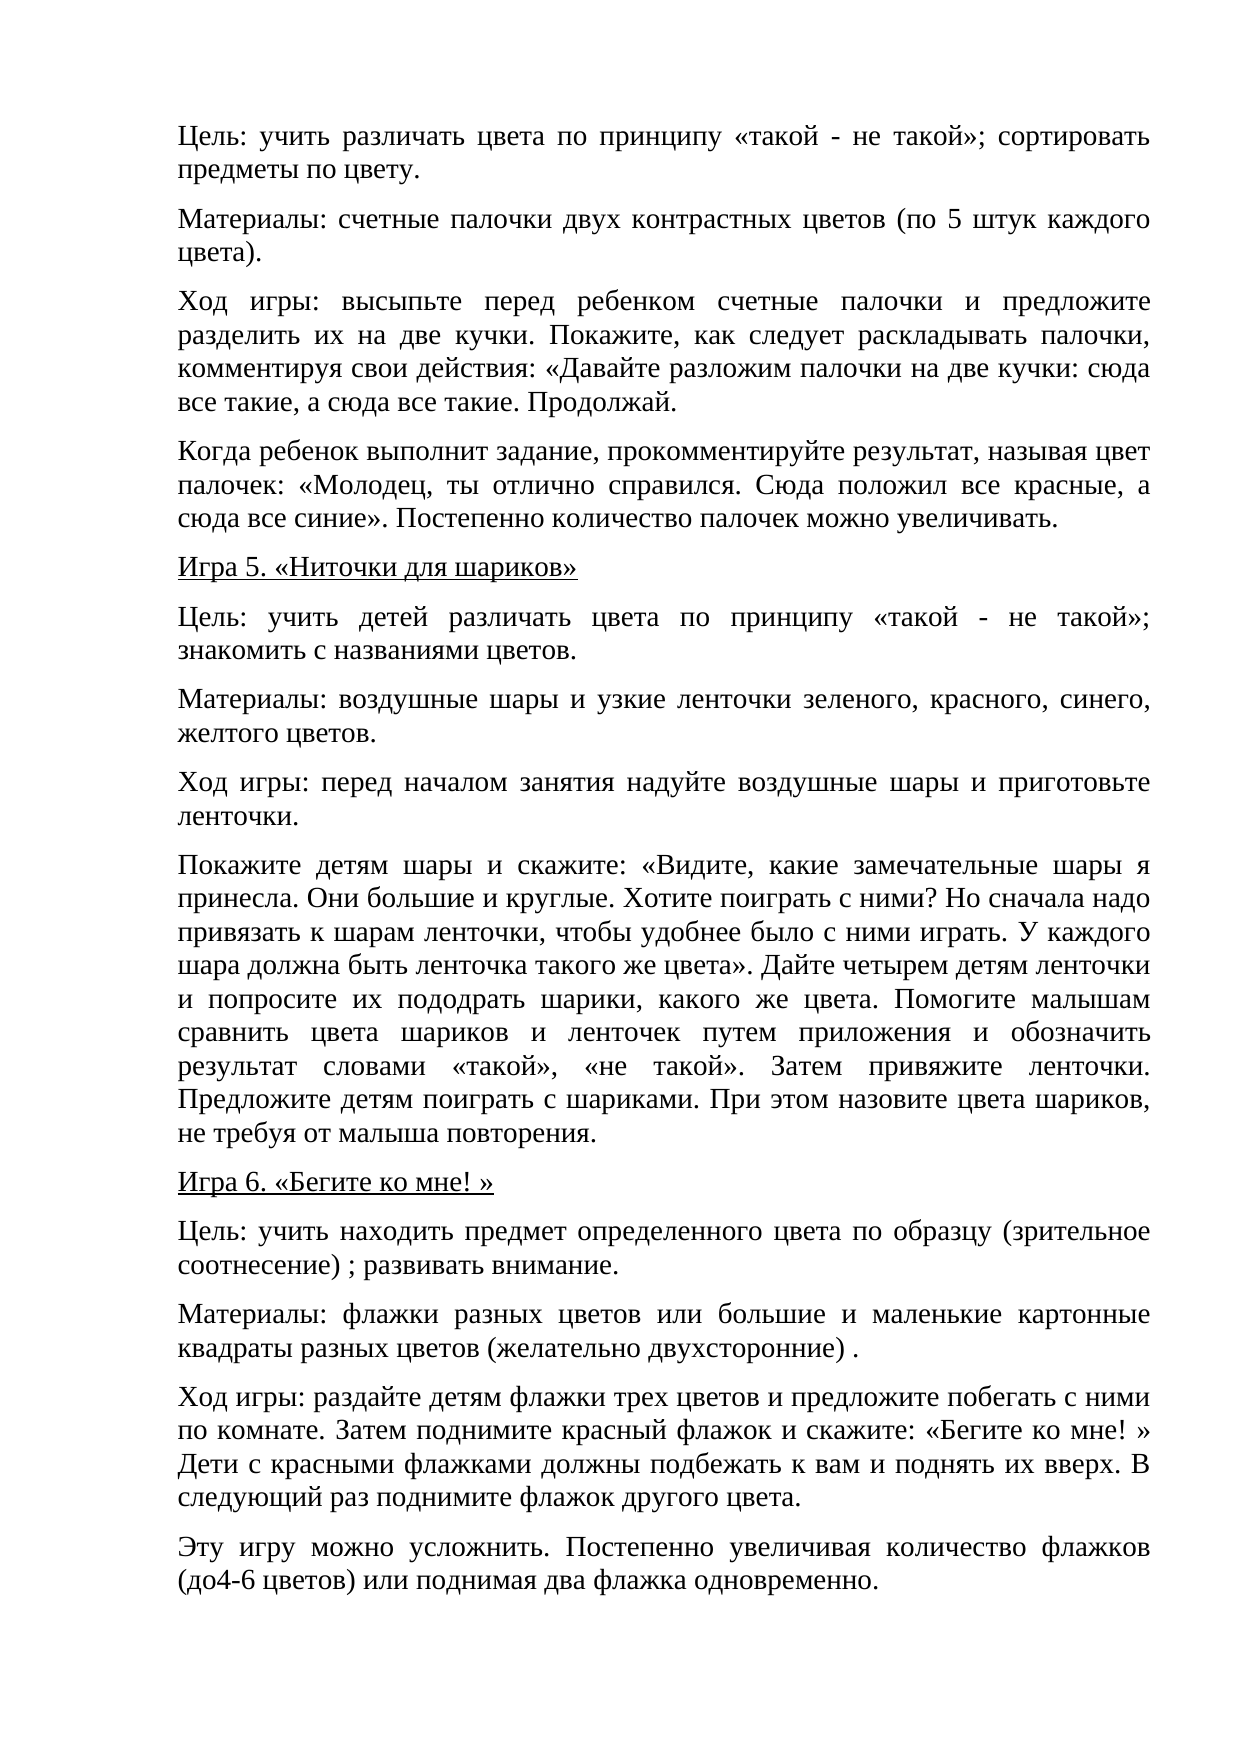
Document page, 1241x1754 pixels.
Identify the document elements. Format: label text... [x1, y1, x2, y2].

text Материалы: флажки разных цветов или большие и маленькие картонные квадраты разных цветов (желательно двухсторонние) . [177, 1296, 1152, 1363]
text Когда ребенок выполнит задание, прокомментируйте результат, называя цвет палочек: «Молодец, ты отлично справился. Сюда положил все красные, а сюда все синие». Постепенно количество палочек можно увеличивать. [177, 433, 1152, 534]
text Цель: учить различать цвета по принципу «такой - не такой»; сортировать предметы по цвету. [177, 118, 1152, 185]
text Материалы: счетные палочки двух контрастных цветов (по 5 штук каждого цвета). [177, 201, 1152, 268]
text Цель: учить находить предмет определенного цвета по образцу (зрительное соотнесение) ; развивать внимание. [177, 1213, 1152, 1281]
text Ход игры: высыпьте перед ребенком счетные палочки и предложите разделить их на две кучки. Покажите, как следует раскладывать палочки, комментируя свои действия: «Давайте разложим палочки на две кучки: сюда все такие, а сюда все такие. Продолжай. [177, 283, 1152, 418]
text Покажите детям шары и скажите: «Видите, какие замечательные шары я принесла. Они большие и круглые. Хотите поиграть с ними? Но сначала надо привязать к шарам ленточки, чтобы удобнее было с ними играть. У каждого шара должна быть ленточка такого же цвета». Дайте четырем детям ленточки и попросите их пододрать шарики, какого же цвета. Помогите малышам сравнить цвета шариков и ленточек путем приложения и обозначить результат словами «такой», «не такой». Затем привяжите ленточки. Предложите детям поиграть с шариками. При этом назовите цвета шариков, не требуя от малыша повторения. [177, 847, 1152, 1149]
text Игра 6. «Бегите ко мне! » [177, 1164, 1152, 1198]
text Игра 5. «Ниточки для шариков» [177, 549, 1152, 583]
text Ход игры: перед началом занятия надуйте воздушные шары и приготовьте ленточки. [177, 764, 1152, 831]
text Материалы: воздушные шары и узкие ленточки зеленого, красного, синего, желтого цветов. [177, 681, 1152, 748]
text Эту игру можно усложнить. Постепенно увеличивая количество флажков (до4-6 цветов) или поднимая два флажка одновременно. [177, 1529, 1152, 1596]
text Цель: учить детей различать цвета по принципу «такой - не такой»; знакомить с названиями цветов. [177, 599, 1152, 666]
text Ход игры: раздайте детям флажки трех цветов и предложите побегать с ними по комнате. Затем поднимите красный флажок и скажите: «Бегите ко мне! » Дети с красными флажками должны подбежать к вам и поднять их вверх. В следующий раз поднимите флажок другого цвета. [177, 1379, 1152, 1513]
